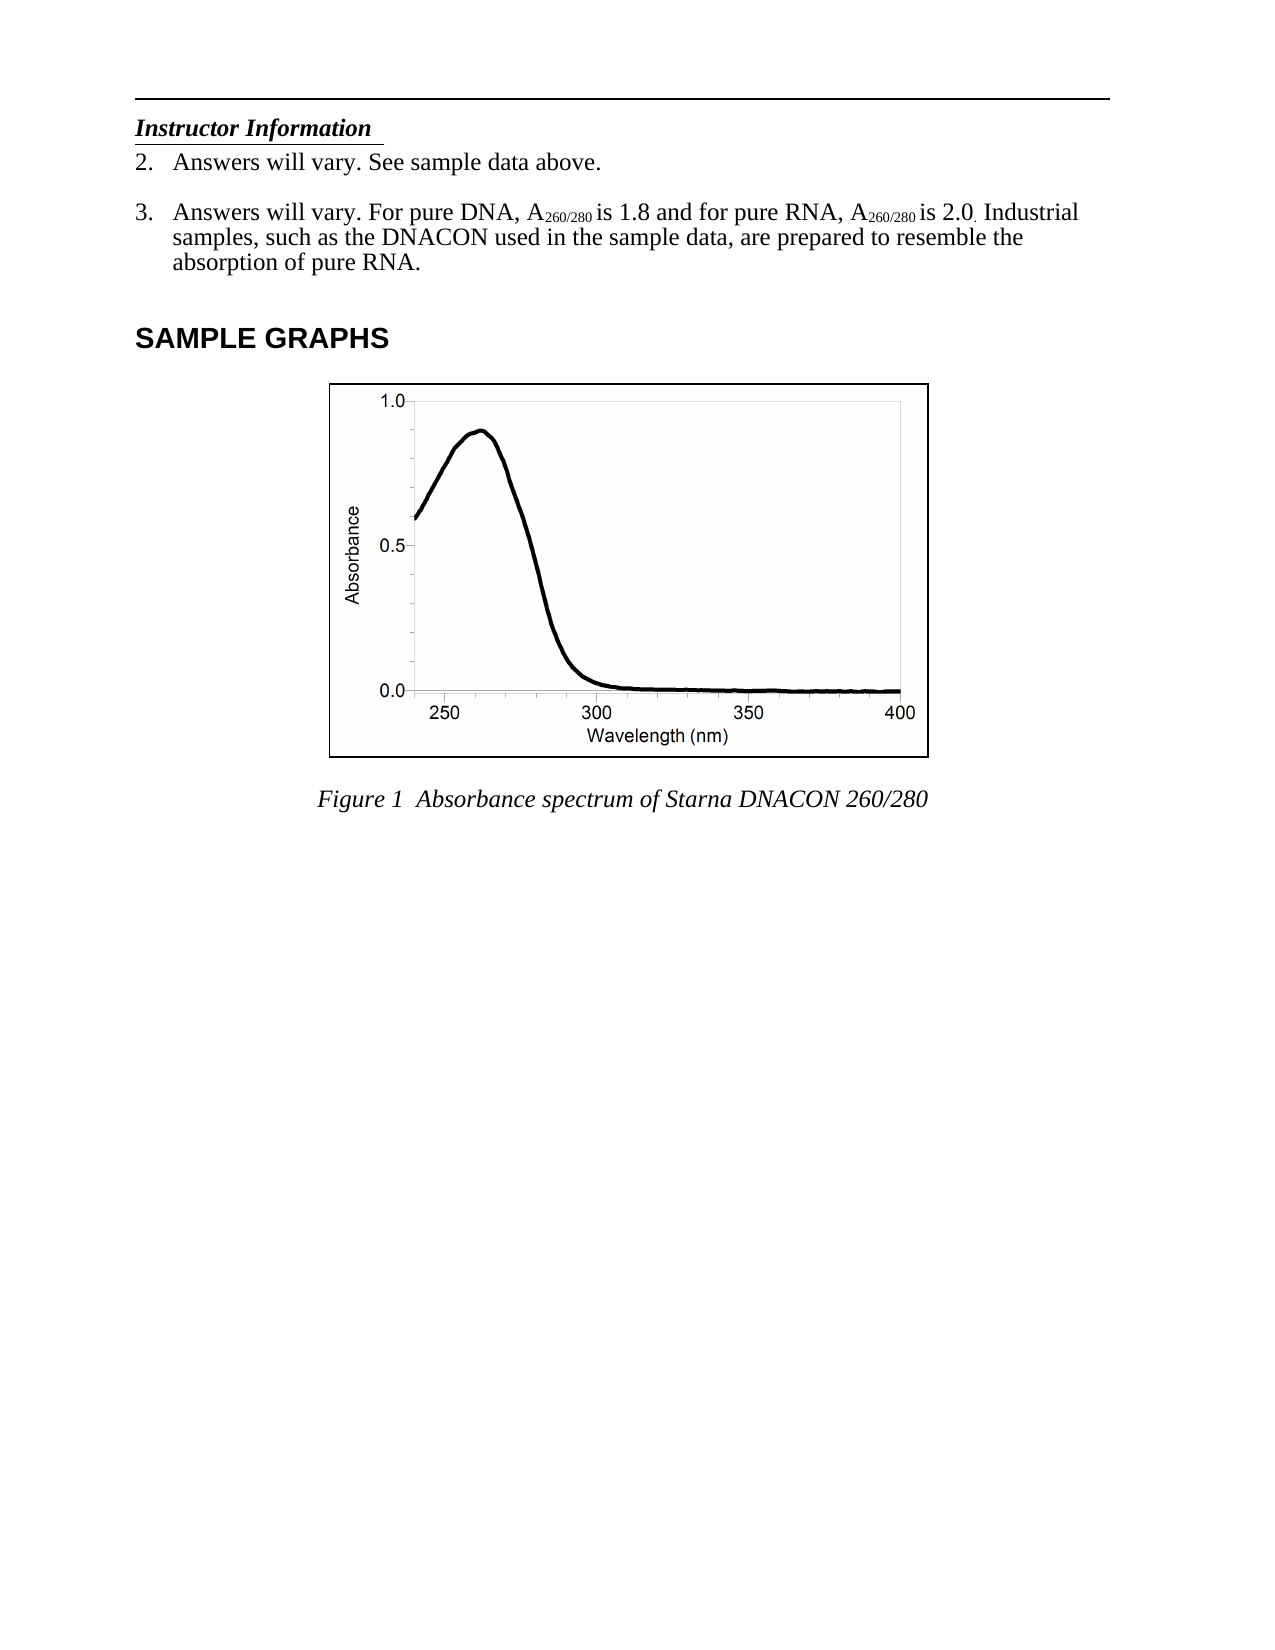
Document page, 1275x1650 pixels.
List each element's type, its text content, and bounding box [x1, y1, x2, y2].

text Figure 1 Absorbance spectrum of Starna DNACON 260/280 [135, 787, 1110, 812]
text 2. Answers will vary. See sample data above. [135, 150, 1110, 175]
subtitle Sample graphs [135, 325, 1110, 354]
text 3. Answers will vary. For pure DNA, A260/280 is 1.8 and for pure RNA, A260/280 is 2.0. Industrial samples, such as the DNACON used in the sample data, are prepared to resemble the absorption of pure RNA. [135, 200, 1110, 275]
picture [330, 385, 927, 756]
